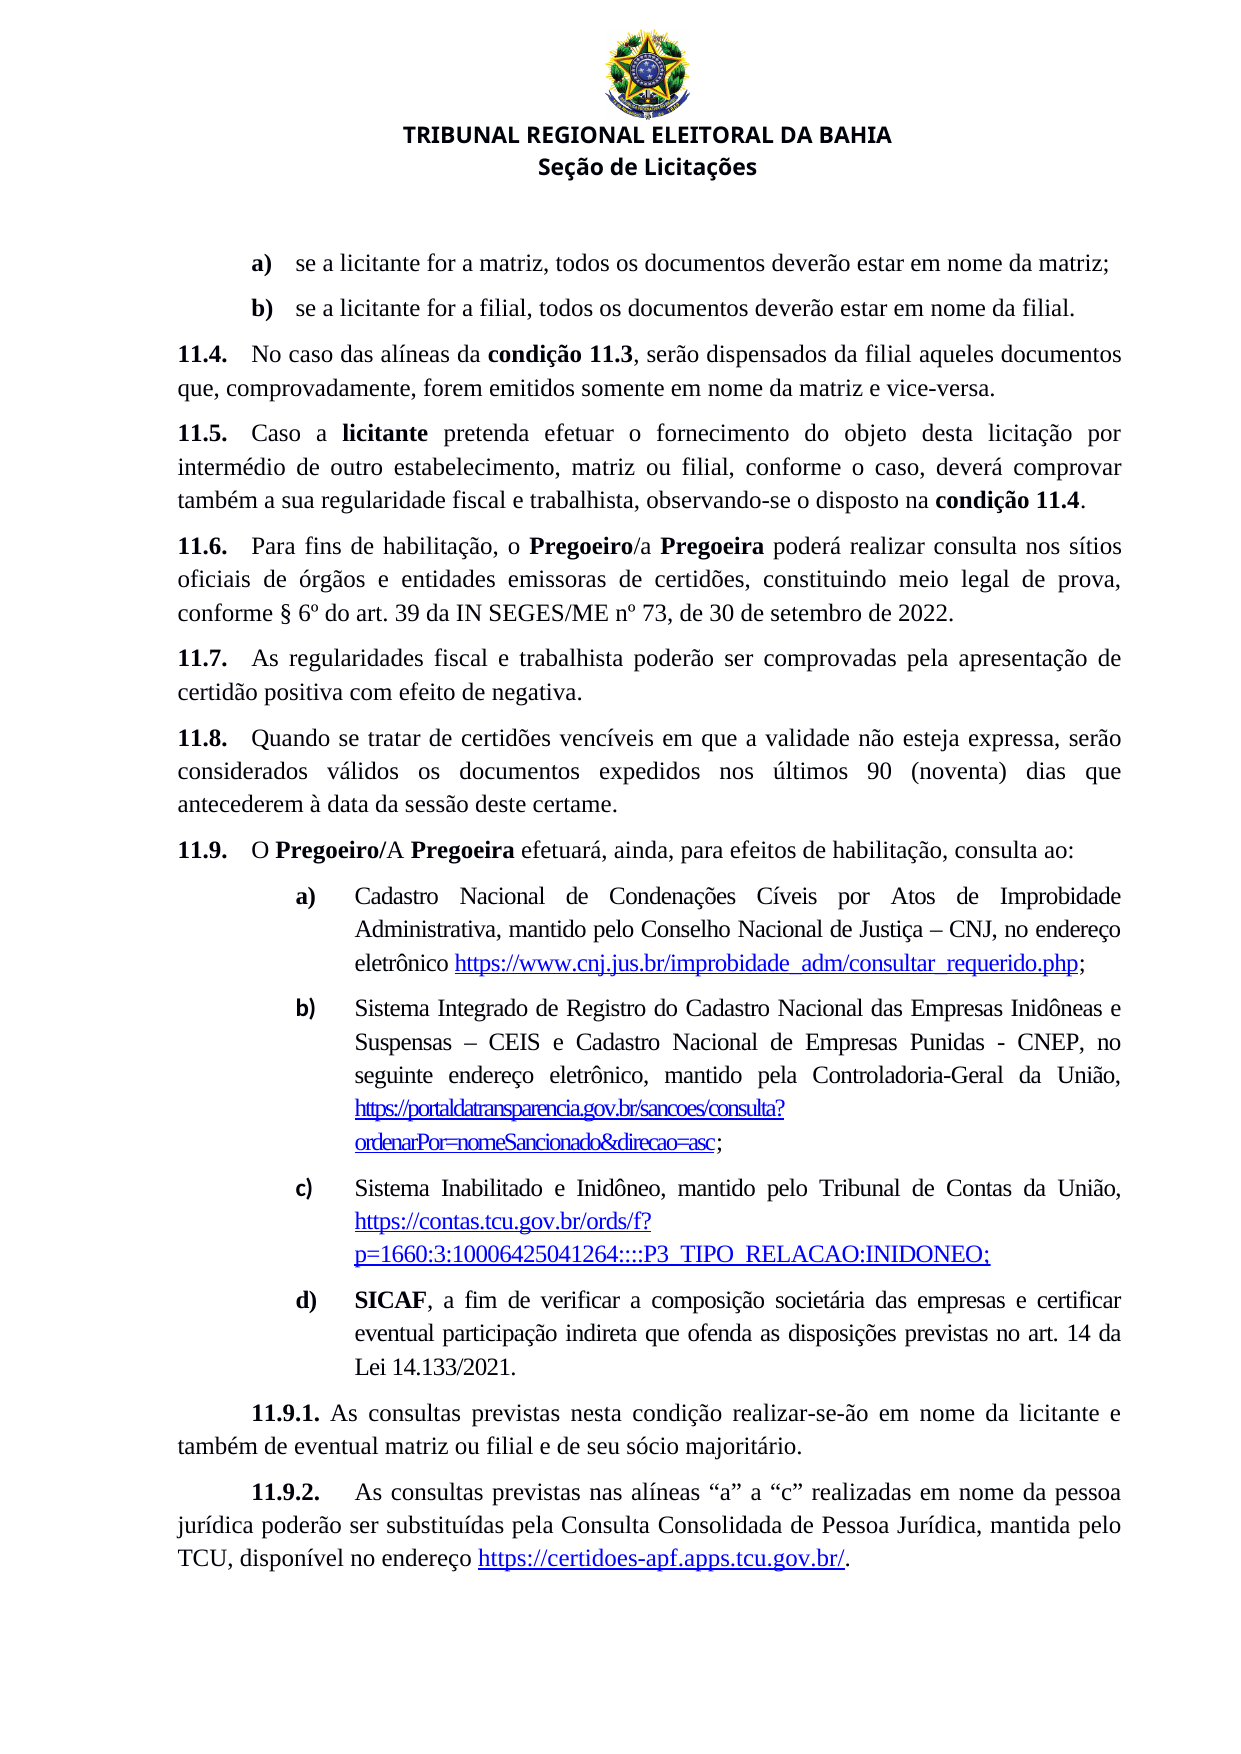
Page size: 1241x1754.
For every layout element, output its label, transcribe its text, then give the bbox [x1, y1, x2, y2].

text 11.9. O Pregoeiro/A Pregoeira efetuará, ainda, para efeitos de habilitação, consulta ao: [177, 832, 1122, 865]
text 11.9.2. As consultas previstas nas alíneas “a” a “c” realizadas em nome da pessoa jurídica poderão ser substituídas pela Consulta Consolidada de Pessoa Jurídica, mantida pelo TCU, disponível no endereço https://certidoes-apf.apps.tcu.gov.br/. [177, 1473, 1122, 1573]
text 11.8. Quando se tratar de certidões vencíveis em que a validade não esteja expressa, serão considerados válidos os documentos expedidos nos últimos 90 (noventa) dias que antecederem à data da sessão deste certame. [177, 719, 1122, 819]
text 11.9.1. As consultas previstas nesta condição realizar-se-ão em nome da licitante e também de eventual matriz ou filial e de seu sócio majoritário. [177, 1394, 1122, 1461]
list Sistema Integrado de Registro do Cadastro Nacional das Empresas Inidôneas e Suspensas – CEIS e Cadastro Nacional de Empresas Punidas - CNEP, no seguinte endereço eletrônico, mantido pela Controladoria-Geral da União, https://portaldatransparencia.gov.br/sancoes/consulta?ordenarPor=nomeSancionado&direcao=asc; [295, 990, 1122, 1157]
text 11.5. Caso a licitante pretenda efetuar o fornecimento do objeto desta licitação por intermédio de outro estabelecimento, matriz ou filial, conforme o caso, deverá comprovar também a sua regularidade fiscal e trabalhista, observando-se o disposto na condição 11.4. [177, 415, 1122, 515]
text 11.7. As regularidades fiscal e trabalhista poderão ser comprovadas pela apresentação de certidão positiva com efeito de negativa. [177, 640, 1122, 707]
list Sistema Inabilitado e Inidôneo, mantido pelo Tribunal de Contas da União, https://contas.tcu.gov.br/ords/f?p=1660:3:10006425041264::::P3_TIPO_RELACAO:INIDONEO; [295, 1169, 1122, 1269]
list Cadastro Nacional de Condenações Cíveis por Atos de Improbidade Administrativa, mantido pelo Conselho Nacional de Justiça – CNJ, no endereço eletrônico https://www.cnj.jus.br/improbidade_adm/consultar_requerido.php; [295, 878, 1122, 978]
text 11.6. Para fins de habilitação, o Pregoeiro/a Pregoeira poderá realizar consulta nos sítios oficiais de órgãos e entidades emissoras de certidões, constituindo meio legal de prova, conforme § 6º do art. 39 da IN SEGES/ME nº 73, de 30 de setembro de 2022. [177, 528, 1122, 628]
list se a licitante for a filial, todos os documentos deverão estar em nome da filial. [251, 290, 1122, 323]
text 11.4. No caso das alíneas da condição 11.3, serão dispensados da filial aqueles documentos que, comprovadamente, forem emitidos somente em nome da matriz e vice-versa. [177, 336, 1122, 403]
list se a licitante for a matriz, todos os documentos deverão estar em nome da matriz; [251, 244, 1122, 278]
list SICAF, a fim de verificar a composição societária das empresas e certificar eventual participação indireta que ofenda as disposições previstas no art. 14 da Lei 14.133/2021. [295, 1282, 1122, 1382]
